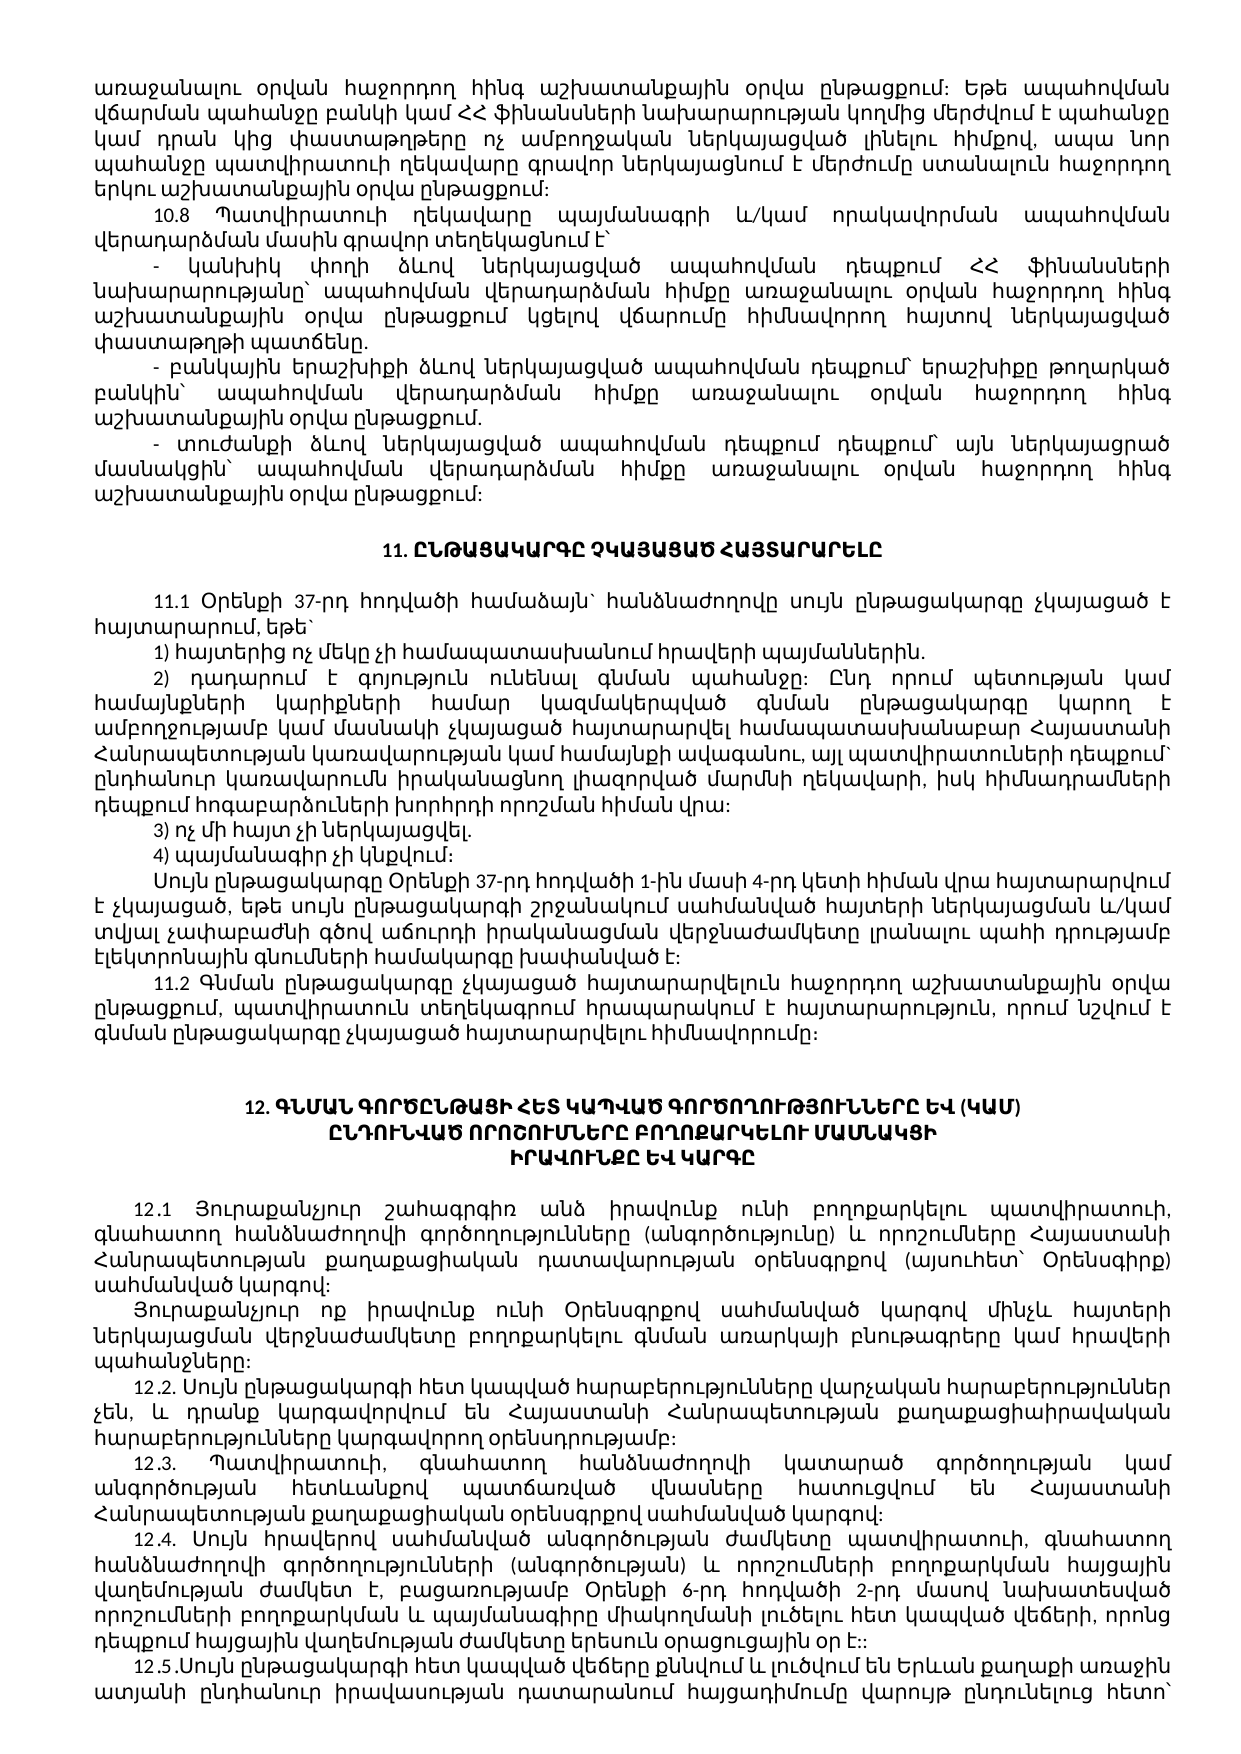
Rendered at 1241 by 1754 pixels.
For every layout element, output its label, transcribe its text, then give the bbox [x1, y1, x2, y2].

text - տուժանքի ձևով ներկայացված ապահովման դեպքում դեպքում՝ այն ներկայացրած մասնակցին՝ ապահովման վերադարձման հիմքը առաջանալու օրվան հաջորդող հինգ աշխատանքային օրվա ընթացքում: [94, 431, 1171, 507]
text ԻՐԱՎՈՒՆՔԸ ԵՎ ԿԱՐԳԸ [94, 1145, 1171, 1171]
text 12․3. Պատվիրատուի, գնահատող հանձնաժողովի կատարած գործողության կամ անգործության հետևանքով պատճառված վնասները հատուցվում են Հայաստանի Հանրապետության քաղաքացիական օրենսգրքով սահմանված կարգով: [94, 1450, 1171, 1526]
text 4) պայմանագիր չի կնքվում։ [94, 843, 1171, 868]
text - բանկային երաշխիքի ձևով ներկայացված ապահովման դեպքում՝ երաշխիքը թողարկած բանկին՝ ապահովման վերադարձման հիմքը առաջանալու օրվան հաջորդող հինգ աշխատանքային օրվա ընթացքում. [94, 354, 1171, 431]
text 12․1 Յուրաքանչյուր շահագրգիռ անձ իրավունք ունի բողոքարկելու պատվիրատուի, գնահատող հանձնաժողովի գործողությունները (անգործությունը) և որոշումները Հայաստանի Հանրապետության քաղաքացիական դատավարության օրենսգրքով (այսուհետ՝ Օրենսգիրք) սահմանված կարգով: [94, 1196, 1171, 1298]
text 2) դադարում է գոյություն ունենալ գնման պահանջը: Ընդ որում պետության կամ համայնքների կարիքների համար կազմակերպված գնման ընթացակարգը կարող է ամբողջությամբ կամ մասնակի չկայացած հայտարարվել համապատասխանաբար Հայաստանի Հանրապետության կառավարության կամ համայնքի ավագանու, այլ պատվիրատուների դեպքում` ընդհանուր կառավարումն իրականացնող լիազորված մարմնի ղեկավարի, իսկ հիմնադրամների դեպքում հոգաբարձուների խորհրդի որոշման հիման վրա: [94, 665, 1171, 817]
text - կանխիկ փողի ձևով ներկայացված ապահովման դեպքում ՀՀ ֆինանսների նախարարությանը՝ ապահովման վերադարձման հիմքը առաջանալու օրվան հաջորդող հինգ աշխատանքային օրվա ընթացքում կցելով վճարումը հիմնավորող հայտով ներկայացված փաստաթղթի պատճենը. [94, 253, 1171, 354]
text 10.7 Պատվիրատուի ղեկավարը պայմանագրի և որակավորման ապահովման վճարման պահանջը բանկին, իսկ կանխիկ փողի ձևով ներկայացված ապահովման դեպքում՝ ՀՀ ֆինանսների նախարարություն, ներկայացնում է գրավոր՝ ապահովման վճարման հիմքը առաջանալու օրվան հաջորդող հինգ աշխատանքային օրվա ընթացքում: Եթե ապահովման վճարման պահանջը բանկի կամ ՀՀ ֆինանսների նախարարության կողմից մերժվում է պահանջը կամ դրան կից փաստաթղթերը ոչ ամբողջական ներկայացված լինելու հիմքով, ապա նոր պահանջը պատվիրատուի ղեկավարը գրավոր ներկայացնում է մերժումը ստանալուն հաջորդող երկու աշխատանքային օրվա ընթացքում: [94, 75, 1171, 202]
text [94, 1653, 1171, 1704]
text Յուրաքանչյուր ոք իրավունք ունի Օրենսգրքով սահմանված կարգով մինչև հայտերի ներկայացման վերջնաժամկետը բողոքարկելու գնման առարկայի բնութագրերը կամ հրավերի պահանջները: [94, 1298, 1171, 1374]
text 11. ԸՆԹԱՑԱԿԱՐԳԸ ՉԿԱՅԱՑԱԾ ՀԱՅՏԱՐԱՐԵԼԸ [94, 538, 1171, 563]
text 10.8 Պատվիրատուի ղեկավարը պայմանագրի և/կամ որակավորման ապահովման վերադարձման մասին գրավոր տեղեկացնում է՝ [94, 202, 1171, 253]
text 11.2 Գնման ընթացակարգը չկայացած հայտարարվելուն հաջորդող աշխատանքային օրվա ընթացքում, պատվիրատուն տեղեկագրում հրապարակում է հայտարարություն, որում նշվում է գնման ընթացակարգը չկայացած հայտարարվելու հիմնավորումը։ [94, 970, 1171, 1046]
text 12. ԳՆՄԱՆ ԳՈՐԾԸՆԹԱՑԻ ՀԵՏ ԿԱՊՎԱԾ ԳՈՐԾՈՂՈՒԹՅՈՒՆՆԵՐԸ ԵՎ (ԿԱՄ) [94, 1094, 1171, 1120]
text Սույն ընթացակարգը Օրենքի 37-րդ հոդվածի 1-ին մասի 4-րդ կետի հիման վրա հայտարարվում է չկայացած, եթե սույն ընթացակարգի շրջանակում սահմանված հայտերի ներկայացման և/կամ տվյալ չափաբաժնի գծով աճուրդի իրականացման վերջնաժամկետը լրանալու պահի դրությամբ էլեկտրոնային գնումների համակարգը խափանված է: [94, 868, 1171, 970]
text ԸՆԴՈՒՆՎԱԾ ՈՐՈՇՈՒՄՆԵՐԸ ԲՈՂՈՔԱՐԿԵԼՈՒ ՄԱՍՆԱԿՑԻ [94, 1120, 1171, 1145]
text 12․2. Սույն ընթացակարգի հետ կապված հարաբերությունները վարչական հարաբերություններ չեն, և դրանք կարգավորվում են Հայաստանի Հանրապետության քաղաքացիաիրավական հարաբերությունները կարգավորող օրենսդրությամբ: [94, 1374, 1171, 1450]
text 12․4. Սույն հրավերով սահմանված անգործության ժամկետը պատվիրատուի, գնահատող հանձնաժողովի գործողությունների (անգործության) և որոշումների բողոքարկման հայցային վաղեմության ժամկետ է, բացառությամբ Օրենքի 6-րդ հոդվածի 2-րդ մասով նախատեսված որոշումների բողոքարկման և պայմանագիրը միակողմանի լուծելու հետ կապված վեճերի, որոնց դեպքում հայցային վաղեմության ժամկետը երեսուն օրացուցային օր է:: [94, 1526, 1171, 1653]
text 11.1 Օրենքի 37-րդ հոդվածի համաձայն` հանձնաժողովը սույն ընթացակարգը չկայացած է հայտարարում, եթե` [94, 588, 1171, 639]
text 1) հայտերից ոչ մեկը չի համապատասխանում հրավերի պայմաններին. [94, 639, 1171, 665]
text 3) ոչ մի հայտ չի ներկայացվել. [94, 817, 1171, 843]
